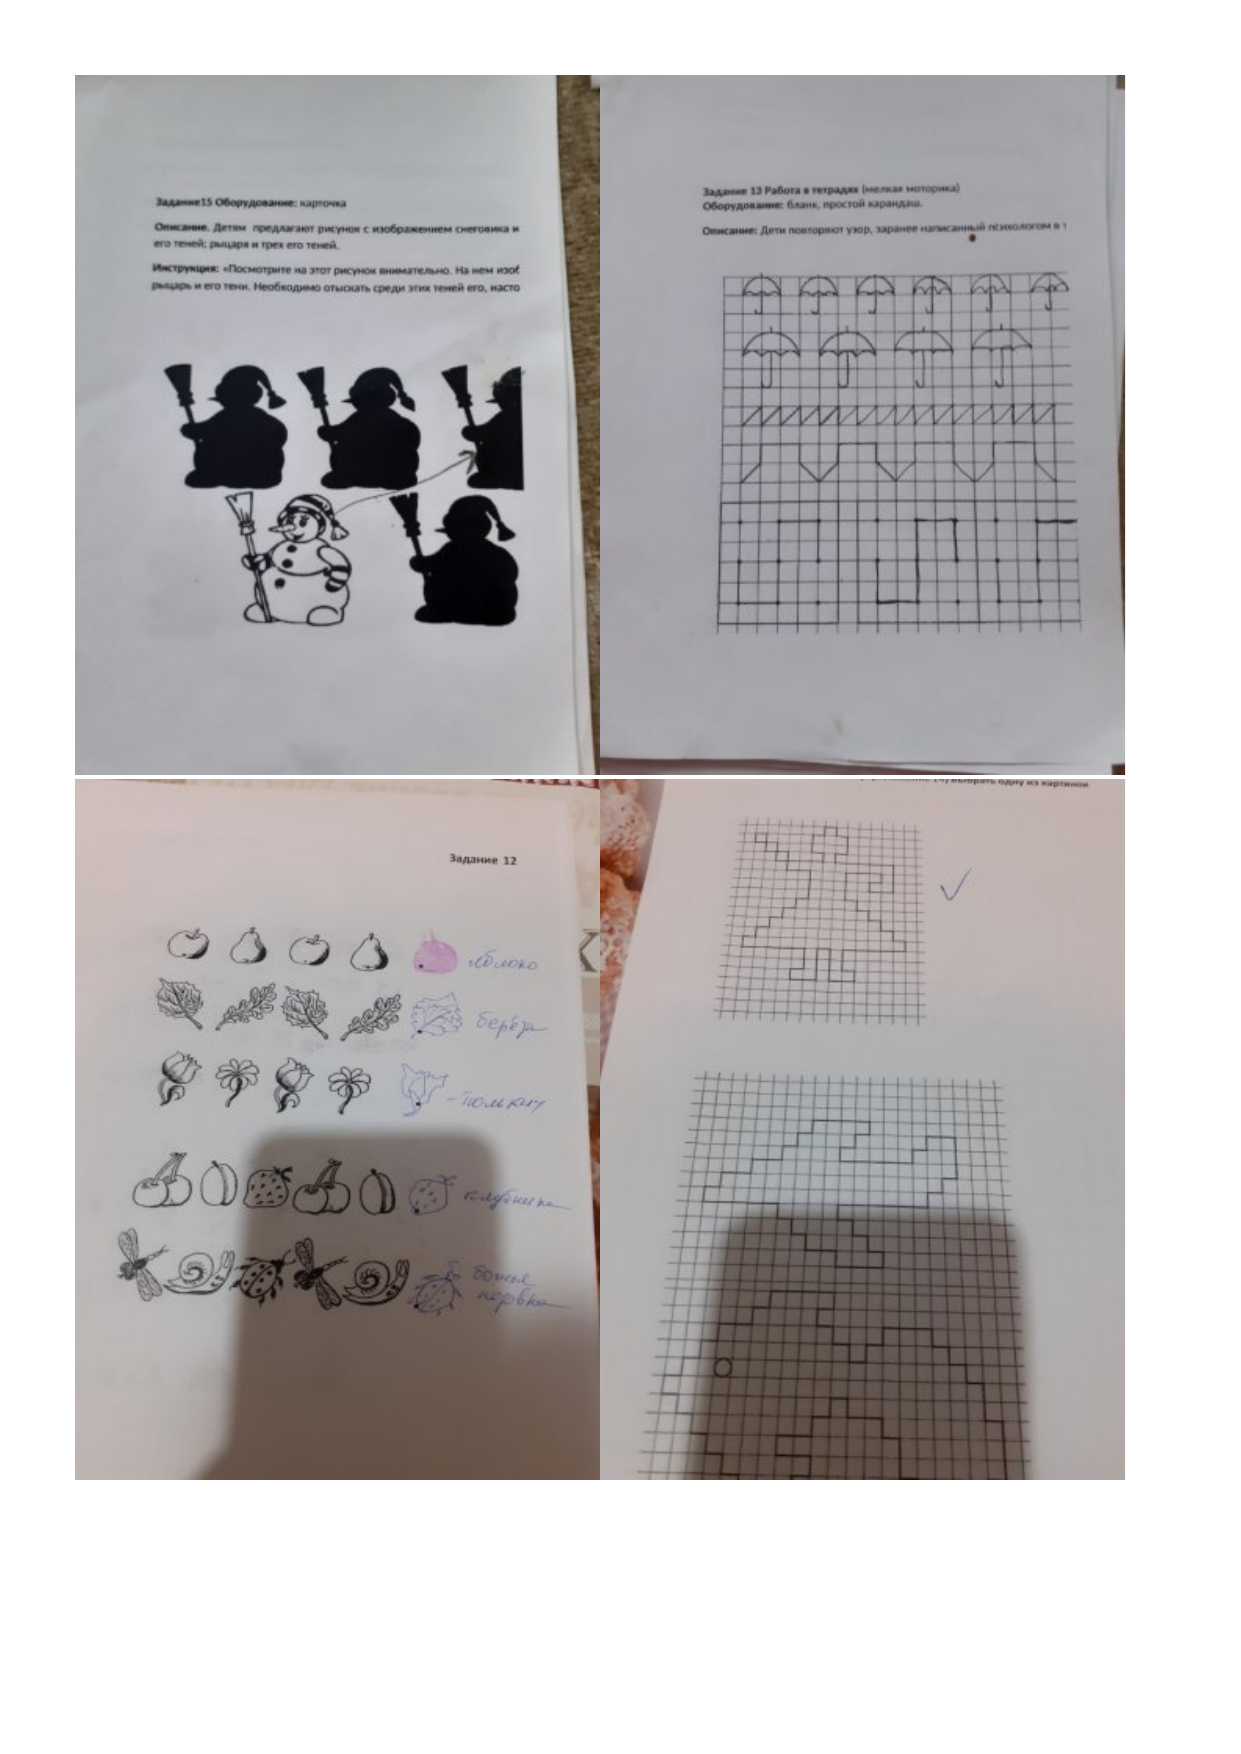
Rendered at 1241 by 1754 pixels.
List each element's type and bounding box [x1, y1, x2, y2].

picture [75, 75, 1125, 775]
picture [75, 779, 1125, 1480]
